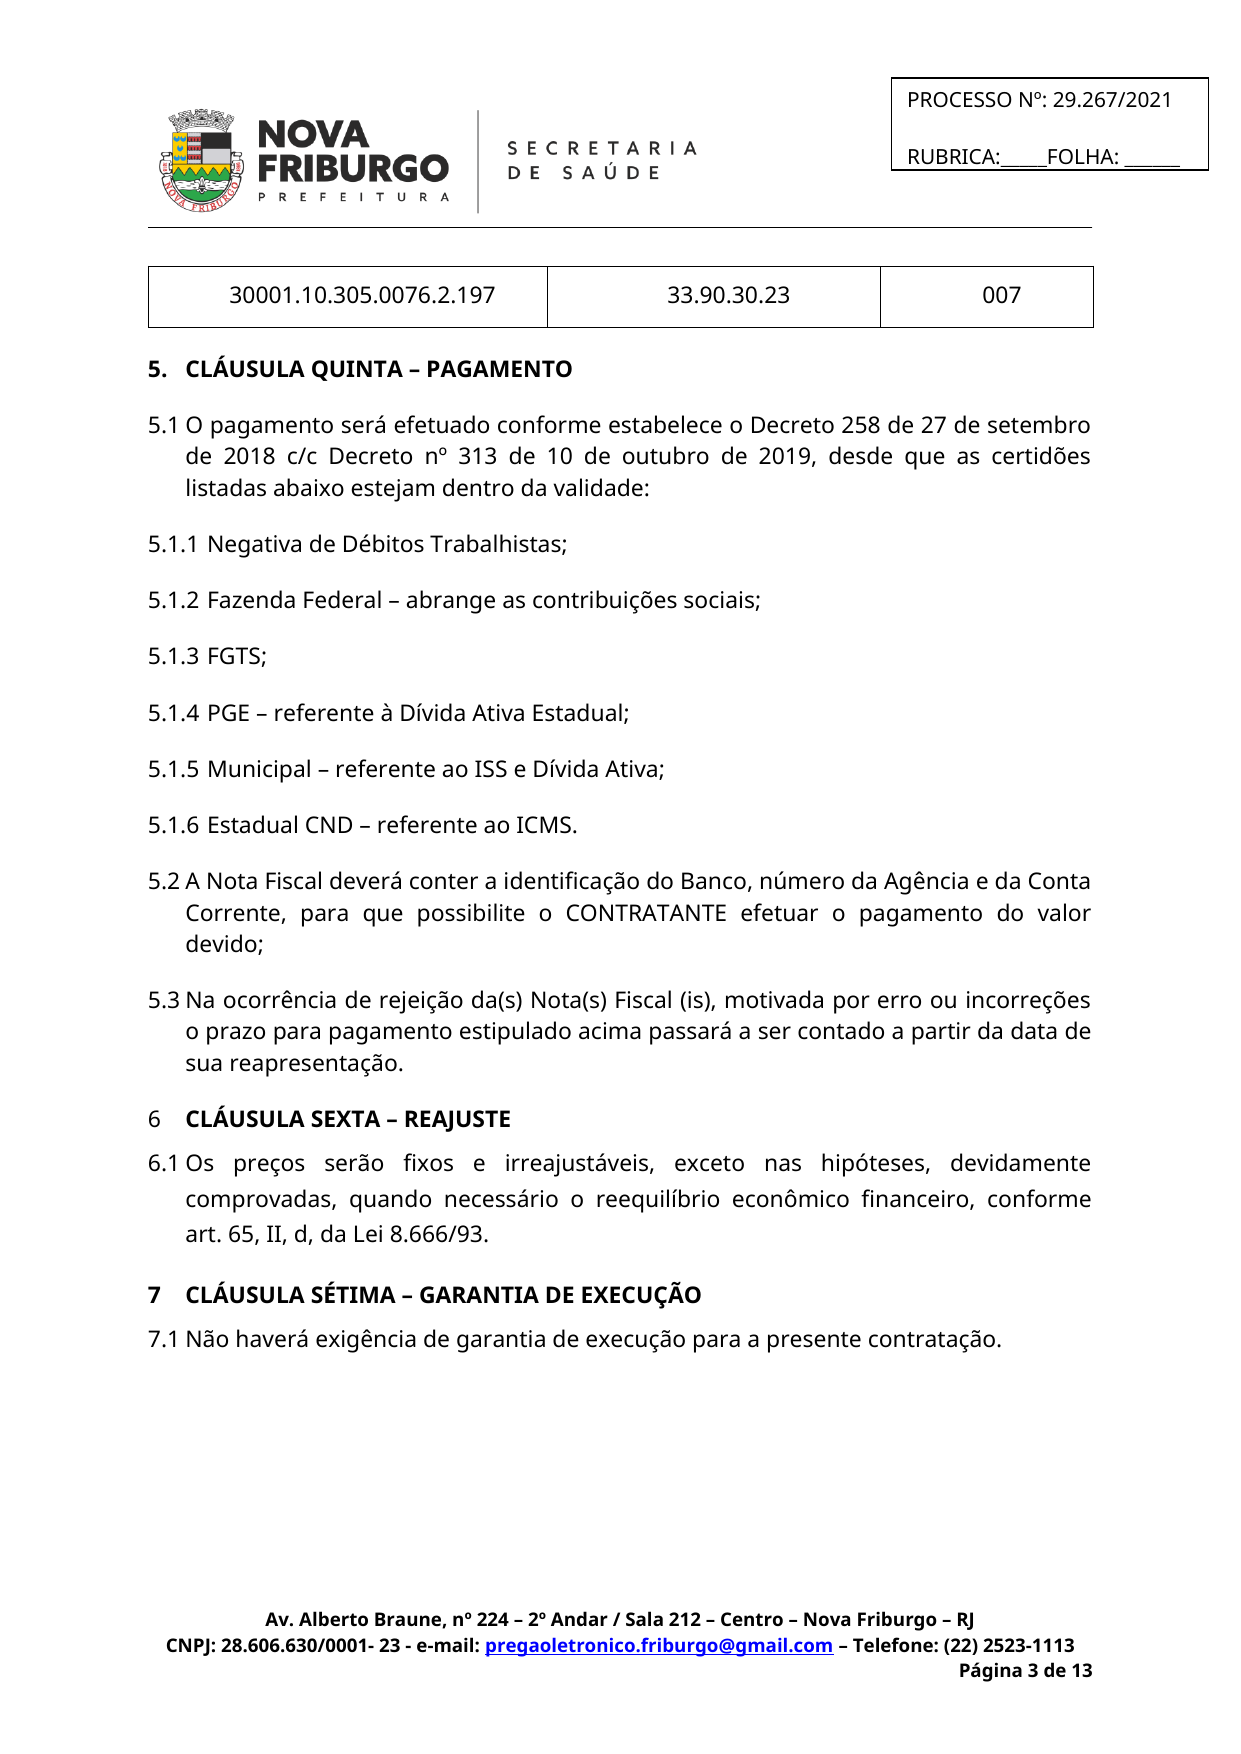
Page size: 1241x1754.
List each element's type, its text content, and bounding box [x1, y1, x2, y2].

table_cell 30001.10.305.0076.2.197 [149, 267, 547, 327]
list Municipal – referente ao ISS e Dívida Ativa; [148, 753, 1092, 784]
list Na ocorrência de rejeição da(s) Nota(s) Fiscal (is), motivada por erro ou incorreções o prazo para pagamento estipulado acima passará a ser contado a partir da data de sua reapresentação. [148, 984, 1092, 1078]
list Não haverá exigência de garantia de execução para a presente contratação. [148, 1323, 1092, 1354]
picture [147, 100, 712, 225]
list CLÁUSULA SEXTA – REAJUSTE [148, 1103, 1092, 1134]
list A Nota Fiscal deverá conter a identificação do Banco, número da Agência e da Conta Corrente, para que possibilite o CONTRATANTE efetuar o pagamento do valor devido; [148, 865, 1092, 959]
list Estadual CND – referente ao ICMS. [148, 809, 1092, 840]
list Negativa de Débitos Trabalhistas; [148, 528, 1092, 559]
list Os preços serão fixos e irreajustáveis, exceto nas hipóteses, devidamente comprovadas, quando necessário o reequilíbrio econômico financeiro, conforme art. 65, II, d, da Lei 8.666/93. [148, 1147, 1092, 1250]
list FGTS; [148, 640, 1092, 672]
table_cell 33.90.30.23 [548, 267, 880, 327]
list CLÁUSULA SÉTIMA – GARANTIA DE EXECUÇÃO [148, 1279, 1092, 1311]
list Fazenda Federal – abrange as contribuições sociais; [148, 584, 1092, 615]
list O pagamento será efetuado conforme estabelece o Decreto 258 de 27 de setembro de 2018 c/c Decreto nº 313 de 10 de outubro de 2019, desde que as certidões listadas abaixo estejam dentro da validade: [148, 409, 1092, 503]
list CLÁUSULA QUINTA – PAGAMENTO [148, 353, 1092, 384]
list PGE – referente à Dívida Ativa Estadual; [148, 697, 1092, 728]
table_cell 007 [881, 267, 1093, 327]
